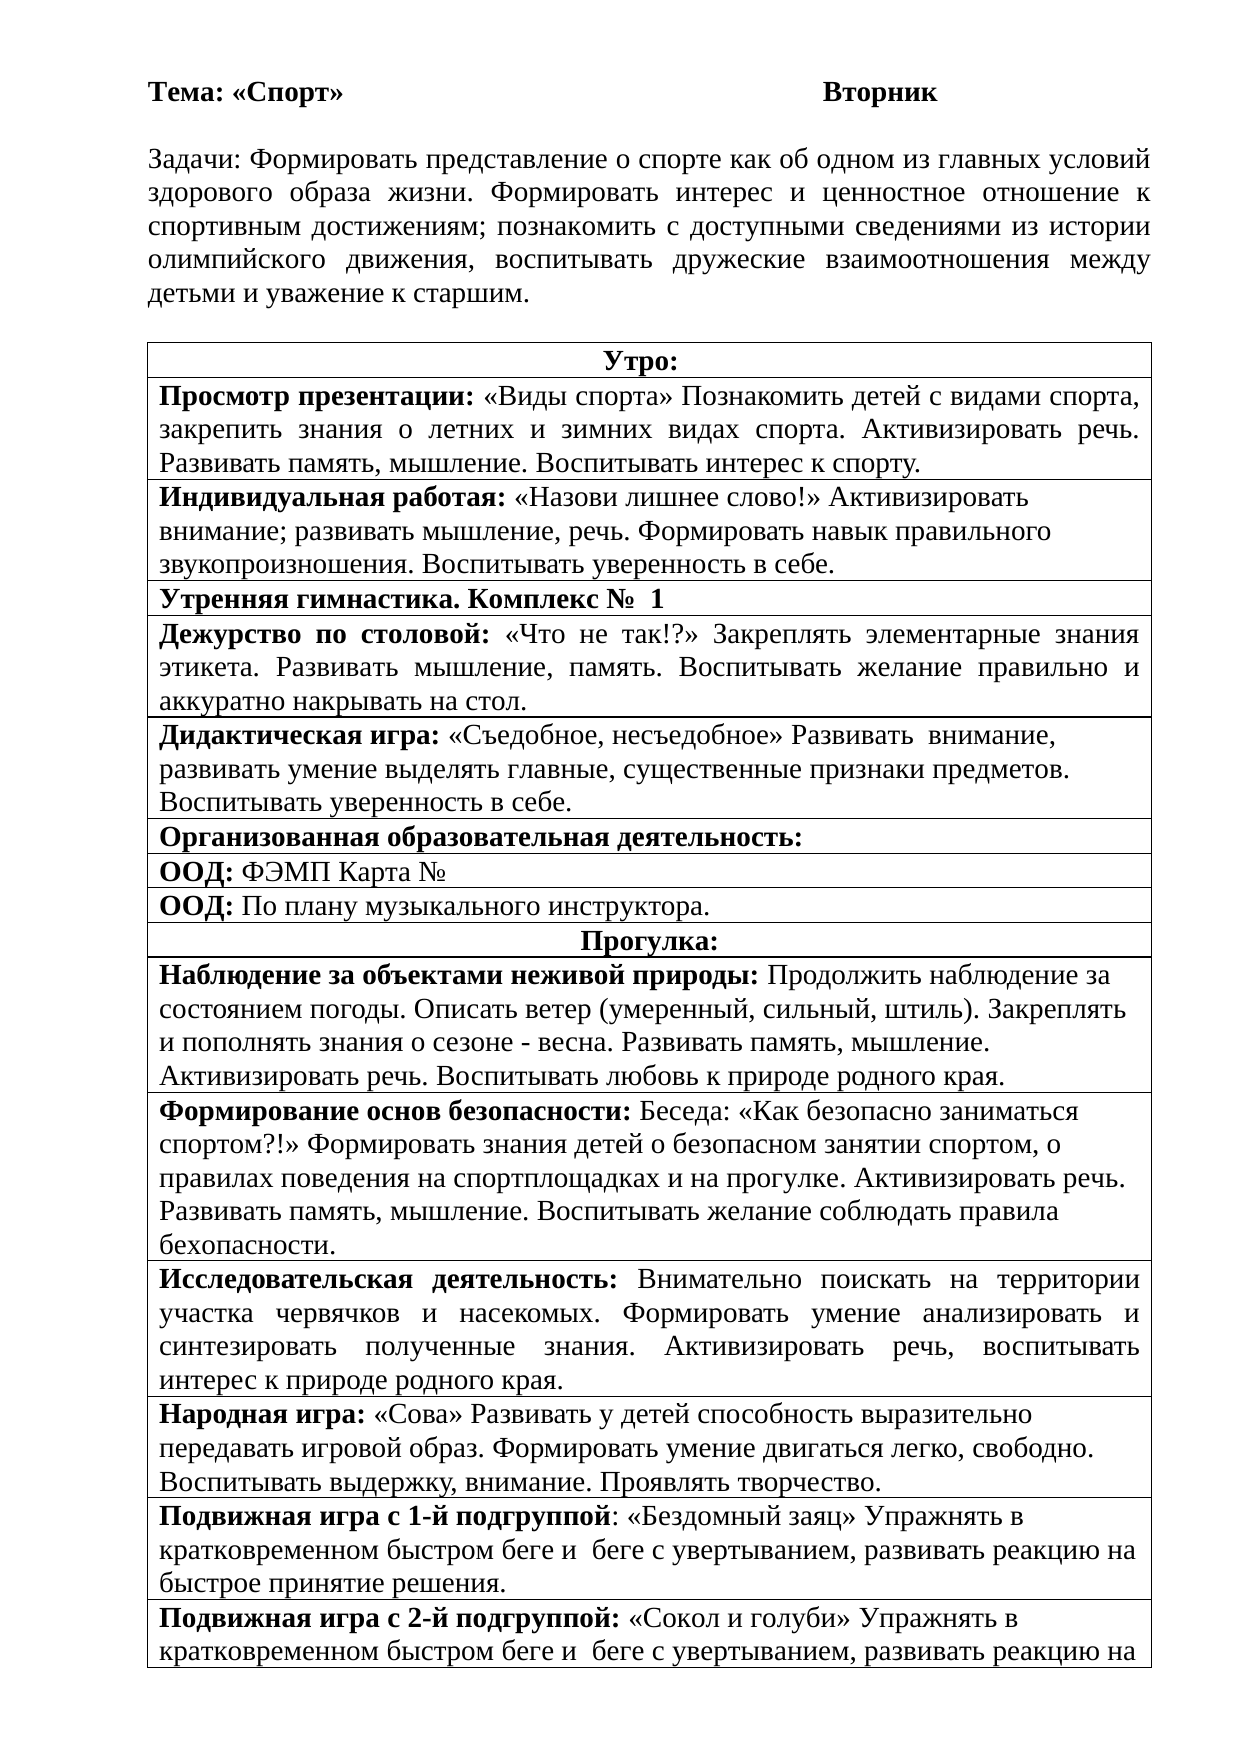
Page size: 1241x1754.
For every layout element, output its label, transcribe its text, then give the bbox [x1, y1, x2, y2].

table_cell Утренняя гимнастика. Комплекс № 1 [148, 581, 1151, 615]
table_cell ООД: ФЭМП Карта № [148, 854, 1151, 887]
text Задачи: Формировать представление о спорте как об одном из главных условий здорового образа жизни. Формировать интерес и ценностное отношение к спортивным достижениям; познакомить с доступными сведениями из истории олимпийского движения, воспитывать дружеские взаимоотношения между детьми и уважение к старшим. [148, 141, 1152, 309]
table_cell Просмотр презентации: «Виды спорта» Познакомить детей с видами спорта, закрепить знания о летних и зимних видах спорта. Активизировать речь. Развивать память, мышление. Воспитывать интерес к спорту. [148, 378, 1151, 478]
table_cell Дидактическая игра: «Съедобное, несъедобное» Развивать внимание, развивать умение выделять главные, существенные признаки предметов. Воспитывать уверенность в себе. [148, 718, 1151, 818]
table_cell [148, 1600, 1151, 1667]
table_cell Народная игра: «Сова» Развивать у детей способность выразительно передавать игровой образ. Формировать умение двигаться легко, свободно. Воспитывать выдержку, внимание. Проявлять творчество. [148, 1397, 1151, 1497]
table_cell Дежурство по столовой: «Что не так!?» Закреплять элементарные знания этикета. Развивать мышление, память. Воспитывать желание правильно и аккуратно накрывать на стол. [148, 616, 1151, 716]
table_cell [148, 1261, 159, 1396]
text Тема: «Спорт» Вторник [148, 74, 1152, 107]
table_cell ООД: По плану музыкального инструктора. [148, 888, 1151, 922]
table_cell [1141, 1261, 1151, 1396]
table_cell Прогулка: [148, 923, 1151, 956]
table_header Утро: [148, 343, 1151, 377]
table_cell Организованная образовательная деятельность: [148, 819, 1151, 853]
table_cell Индивидуальная работая: «Назови лишнее слово!» Активизировать внимание; развивать мышление, речь. Формировать навык правильного звукопроизношения. Воспитывать уверенность в себе. [148, 480, 1151, 580]
table_cell Формирование основ безопасности: Беседа: «Как безопасно заниматься спортом?!» Формировать знания детей о безопасном занятии спортом, о правилах поведения на спортплощадках и на прогулке. Активизировать речь. Развивать память, мышление. Воспитывать желание соблюдать правила бехопасности. [148, 1093, 1151, 1260]
table_cell Подвижная игра с 1-й подгруппой: «Бездомный заяц» Упражнять в кратковременном быстром беге и беге с увертыванием, развивать реакцию на быстрое принятие решения. [148, 1498, 1151, 1599]
table_cell Наблюдение за объектами неживой природы: Продолжить наблюдение за состоянием погоды. Описать ветер (умеренный, сильный, штиль). Закреплять и пополнять знания о сезоне - весна. Развивать память, мышление. Активизировать речь. Воспитывать любовь к природе родного края. [148, 958, 1151, 1092]
